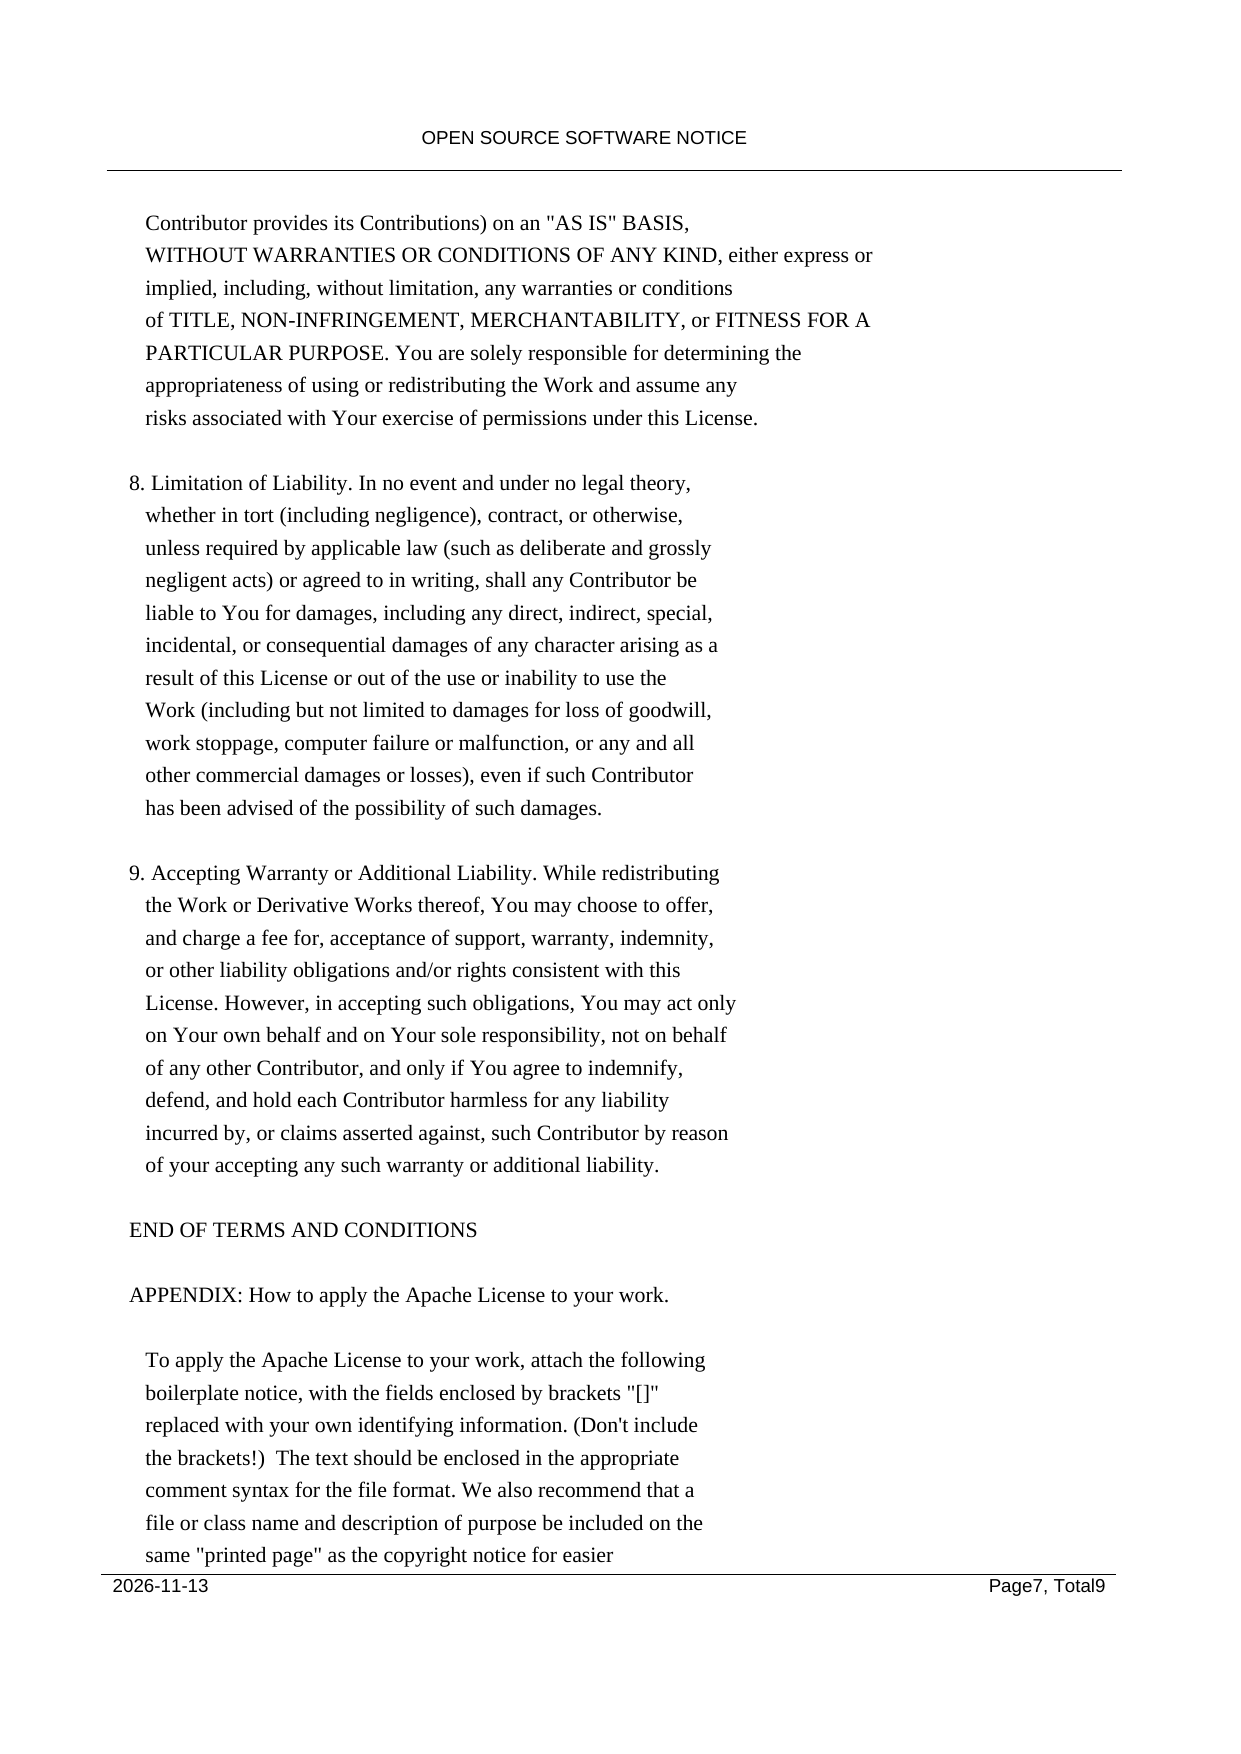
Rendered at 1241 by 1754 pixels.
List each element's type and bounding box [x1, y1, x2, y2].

text [112, 206, 1128, 1571]
